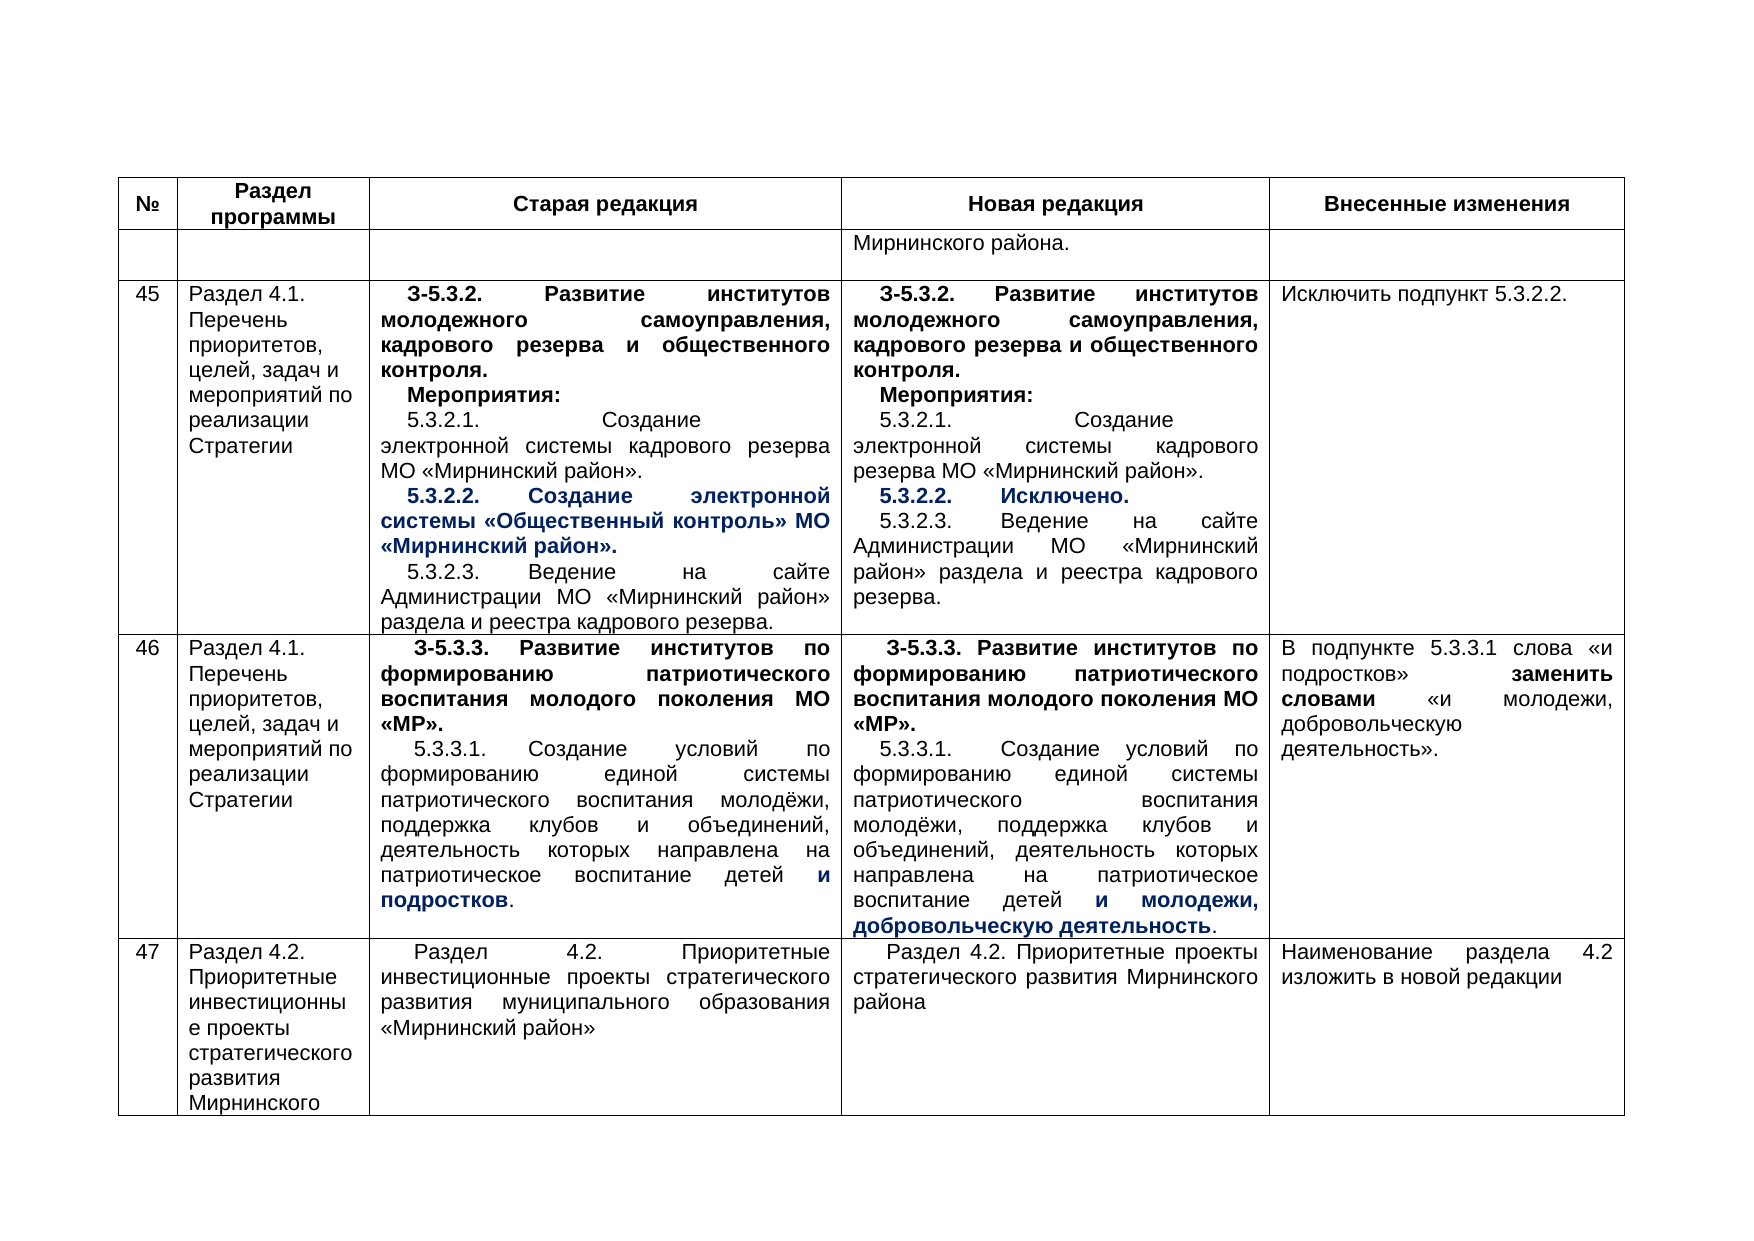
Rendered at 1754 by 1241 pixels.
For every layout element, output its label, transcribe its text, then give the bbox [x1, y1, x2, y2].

table_cell 47 [119, 939, 177, 1115]
table_header № [119, 178, 177, 229]
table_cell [370, 230, 841, 280]
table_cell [178, 230, 369, 280]
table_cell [1270, 230, 1624, 280]
table_cell 45 [119, 281, 177, 634]
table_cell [842, 230, 1269, 280]
table_cell З-5.3.3. Развитие институтов по формированию патриотического воспитания молодого поколения МО «МР». 5.3.3.1. Создание условий по формированию единой системы патриотического воспитания молодёжи, поддержка клубов и объединений, деятельность которых направлена на патриотическое воспитание детей и молодежи, добровольческую деятельность. [842, 635, 1269, 938]
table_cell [370, 939, 841, 1115]
table_header Раздел программы [178, 178, 369, 229]
table_cell З-5.3.2. Развитие институтов молодежного самоуправления, кадрового резерва и общественного контроля. Мероприятия: 5.3.2.1. Создание электронной системы кадрового резерва МО «Мирнинский район». 5.3.2.2. Создание электронной системы «Общественный контроль» МО «Мирнинский район». 5.3.2.3. Ведение на сайте Администрации МО «Мирнинский район» раздела и реестра кадрового резерва. [370, 281, 841, 634]
table_cell Раздел 4.1. Перечень приоритетов, целей, задач и мероприятий по реализации Стратегии [178, 635, 369, 938]
table_cell Раздел 4.1. Перечень приоритетов, целей, задач и мероприятий по реализации Стратегии [178, 281, 369, 634]
table_cell Исключить подпункт 5.3.2.2. [1270, 281, 1624, 634]
table_cell В подпункте 5.3.3.1 слова «и подростков» заменить словами «и молодежи, добровольческую деятельность». [1270, 635, 1624, 938]
table_header Старая редакция [370, 178, 841, 229]
table_cell З-5.3.2. Развитие институтов молодежного самоуправления, кадрового резерва и общественного контроля. Мероприятия: 5.3.2.1. Создание электронной системы кадрового резерва МО «Мирнинский район». 5.3.2.2. Исключено. 5.3.2.3. Ведение на сайте Администрации МО «Мирнинский район» раздела и реестра кадрового резерва. [842, 281, 1269, 634]
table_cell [1270, 939, 1624, 1115]
table_cell 46 [119, 635, 177, 938]
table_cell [842, 939, 1269, 1115]
table_cell 44 [119, 230, 177, 280]
table_header Внесенные изменения [1270, 178, 1624, 229]
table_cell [178, 939, 369, 1115]
table_header Новая редакция [842, 178, 1269, 229]
table_cell З-5.3.3. Развитие институтов по формированию патриотического воспитания молодого поколения МО «МР». 5.3.3.1. Создание условий по формированию единой системы патриотического воспитания молодёжи, поддержка клубов и объединений, деятельность которых направлена на патриотическое воспитание детей и подростков. [370, 635, 841, 938]
